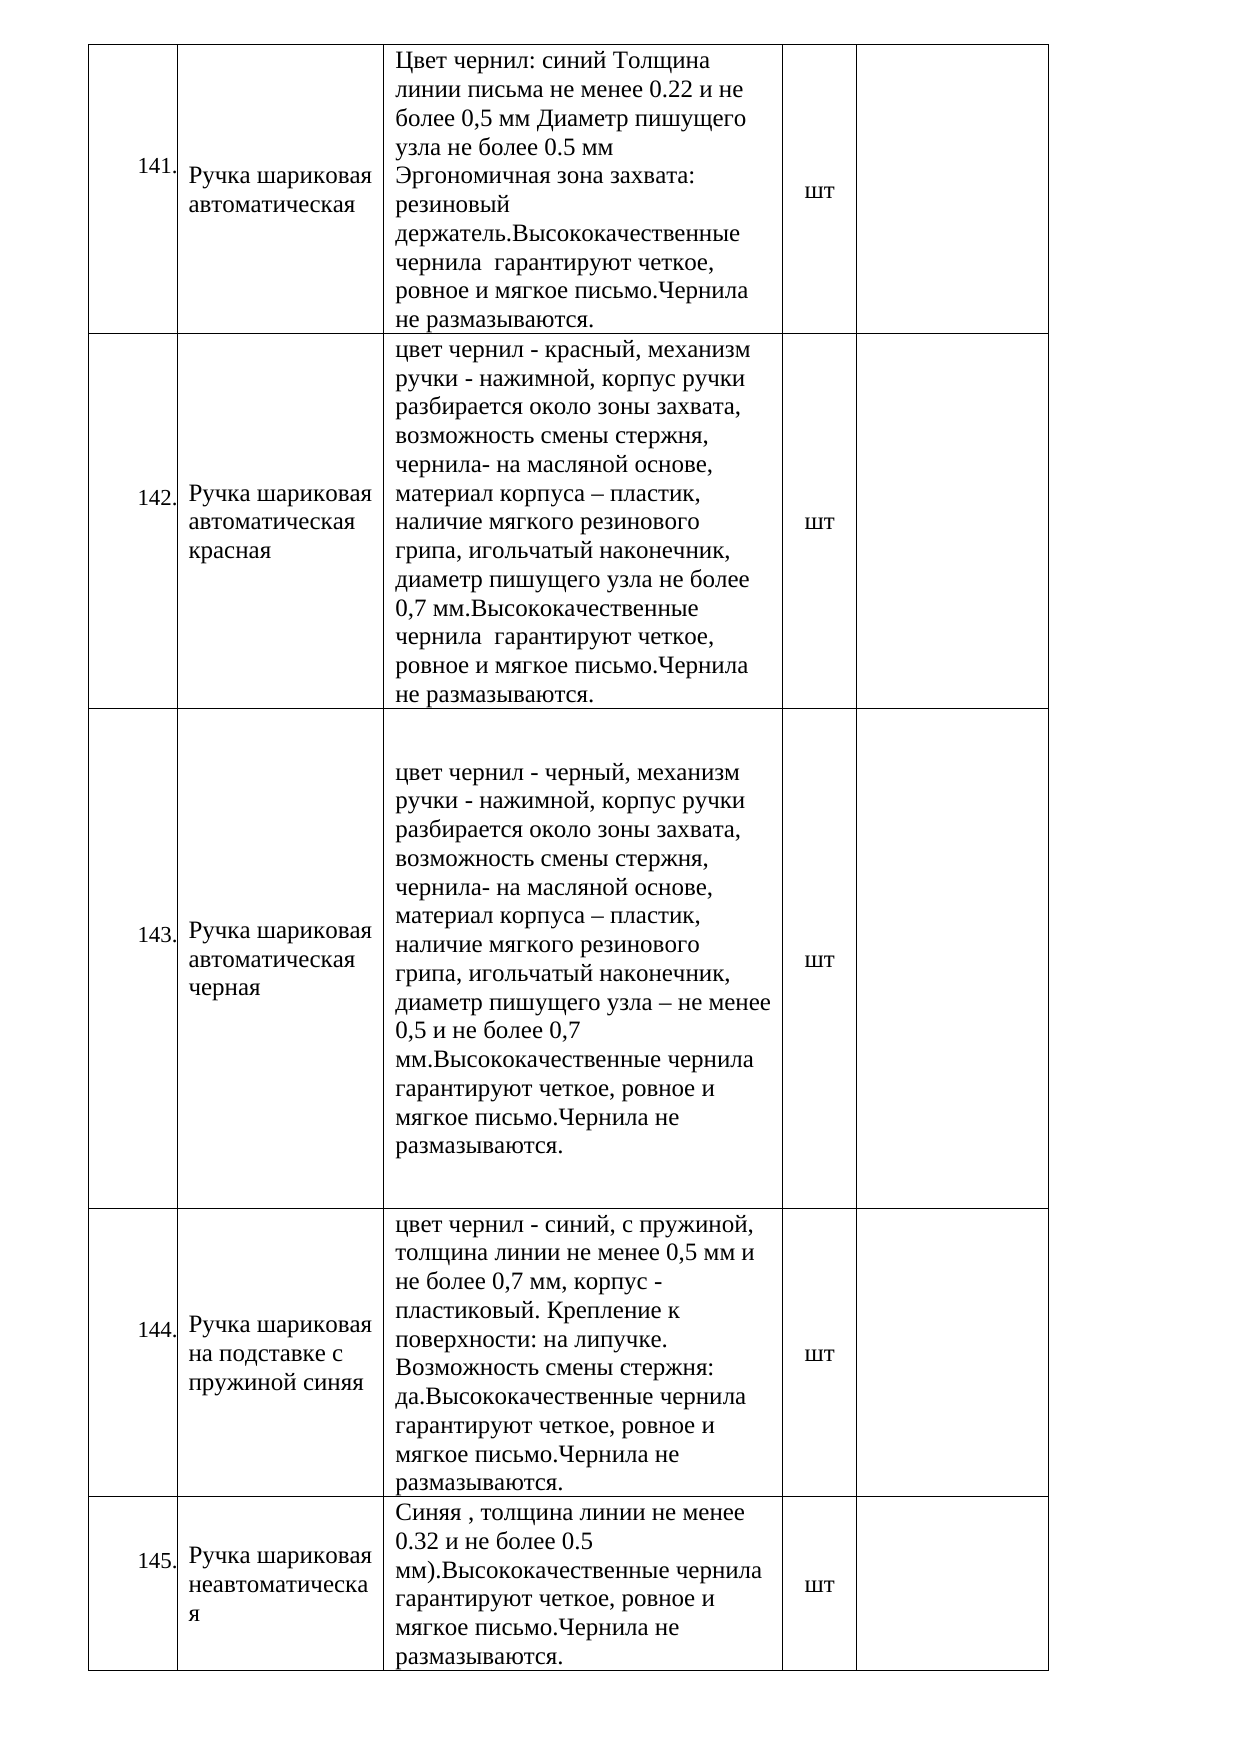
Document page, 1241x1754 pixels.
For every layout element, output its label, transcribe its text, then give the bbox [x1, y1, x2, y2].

table_cell Ручка шариковая автоматическая [178, 45, 383, 333]
table_cell [857, 709, 1048, 1208]
table_cell Синяя , толщина линии не менее 0.32 и не более 0.5 мм).Высококачественные чернила гарантируют четкое, ровное и мягкое письмо.Чернила не размазываются. [384, 1497, 782, 1670]
table_cell [89, 1497, 177, 1670]
table_cell [89, 1209, 177, 1496]
table_cell [89, 45, 177, 333]
table_cell цвет чернил - синий, с пружиной, толщина линии не менее 0,5 мм и не более 0,7 мм, корпус - пластиковый. Крепление к поверхности: на липучке. Возможность смены стержня: да.Высококачественные чернила гарантируют четкое, ровное и мягкое письмо.Чернила не размазываются. [384, 1209, 782, 1496]
table_cell шт [783, 45, 856, 333]
table_cell Ручка шариковая автоматическая черная [178, 709, 383, 1208]
table_cell [89, 334, 177, 708]
table_cell [857, 1209, 1048, 1496]
table_cell [857, 45, 1048, 333]
table_cell шт [783, 1209, 856, 1496]
table_cell Цвет чернил: синий Толщина линии письма не менее 0.22 и не более 0,5 мм Диаметр пишущего узла не более 0.5 мм Эргономичная зона захвата: резиновый держатель.Высококачественные чернила гарантируют четкое, ровное и мягкое письмо.Чернила не размазываются. [384, 45, 782, 333]
table_cell шт [783, 1497, 856, 1670]
table_cell [857, 1497, 1048, 1670]
table_cell Ручка шариковая автоматическая красная [178, 334, 383, 708]
table_cell шт [783, 709, 856, 1208]
table_cell цвет чернил - черный, механизм ручки - нажимной, корпус ручки разбирается около зоны захвата, возможность смены стержня, чернила- на масляной основе, материал корпуса – пластик, наличие мягкого резинового грипа, игольчатый наконечник, диаметр пишущего узла – не менее 0,5 и не более 0,7 мм.Высококачественные чернила гарантируют четкое, ровное и мягкое письмо.Чернила не размазываются. [384, 709, 782, 1208]
table_cell Ручка шариковая неавтоматическая [178, 1497, 383, 1670]
table_cell цвет чернил - красный, механизм ручки - нажимной, корпус ручки разбирается около зоны захвата, возможность смены стержня, чернила- на масляной основе, материал корпуса – пластик, наличие мягкого резинового грипа, игольчатый наконечник, диаметр пишущего узла не более 0,7 мм.Высококачественные чернила гарантируют четкое, ровное и мягкое письмо.Чернила не размазываются. [384, 334, 782, 708]
table_cell Ручка шариковая на подставке с пружиной синяя [178, 1209, 383, 1496]
table_cell [857, 334, 1048, 708]
table_cell шт [783, 334, 856, 708]
table_cell [89, 709, 177, 1208]
